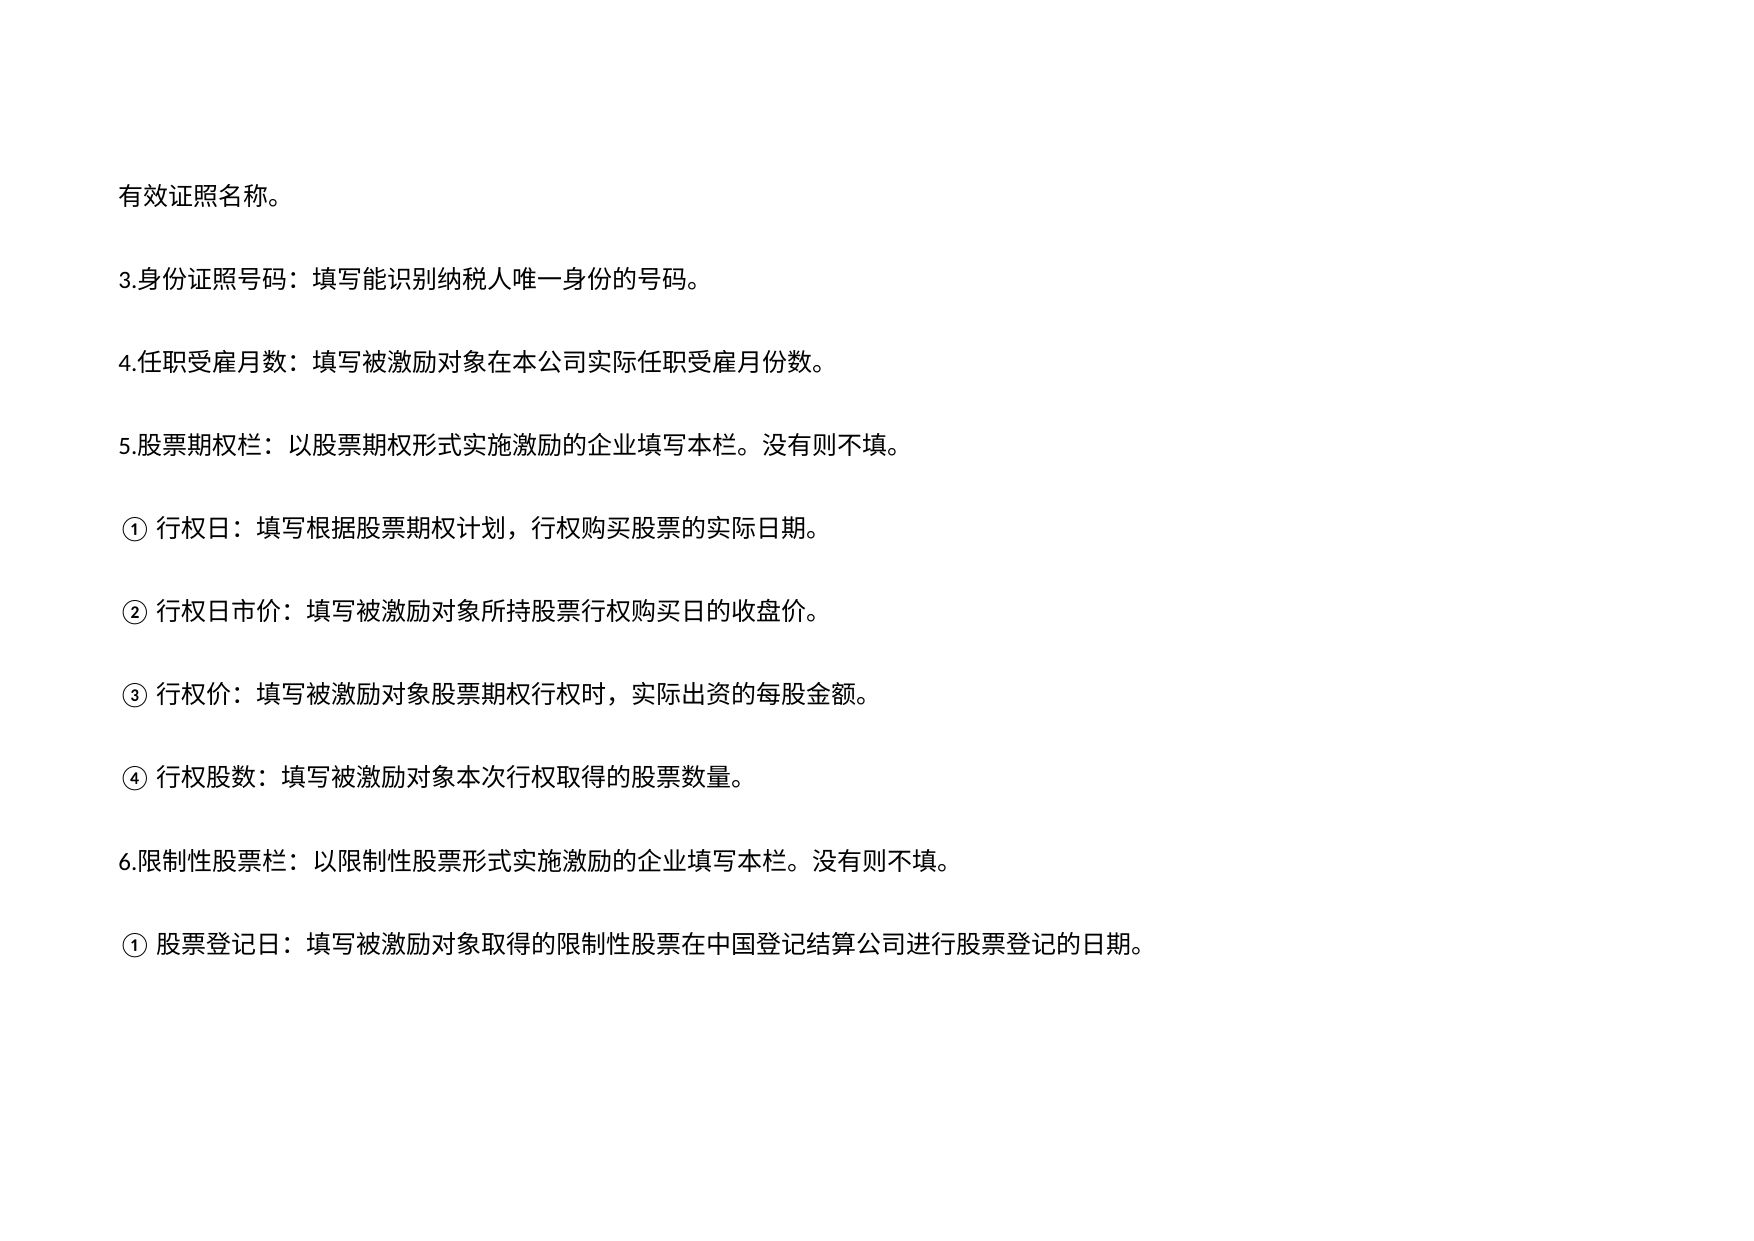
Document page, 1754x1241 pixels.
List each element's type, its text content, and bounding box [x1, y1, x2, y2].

text ①行权日：填写根据股票期权计划，行权购买股票的实际日期。 [118, 494, 1636, 559]
text ④行权股数：填写被激励对象本次行权取得的股票数量。 [118, 743, 1636, 808]
text ③行权价：填写被激励对象股票期权行权时，实际出资的每股金额。 [118, 660, 1636, 725]
text 4.任职受雇月数：填写被激励对象在本公司实际任职受雇月份数。 [118, 328, 1636, 393]
text 5.股票期权栏：以股票期权形式实施激励的企业填写本栏。没有则不填。 [118, 411, 1636, 476]
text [118, 162, 1636, 227]
text 3.身份证照号码：填写能识别纳税人唯一身份的号码。 [118, 245, 1636, 310]
text 6.限制性股票栏：以限制性股票形式实施激励的企业填写本栏。没有则不填。 [118, 827, 1636, 892]
text ②行权日市价：填写被激励对象所持股票行权购买日的收盘价。 [118, 577, 1636, 642]
text ①股票登记日：填写被激励对象取得的限制性股票在中国登记结算公司进行股票登记的日期。 [118, 910, 1636, 975]
